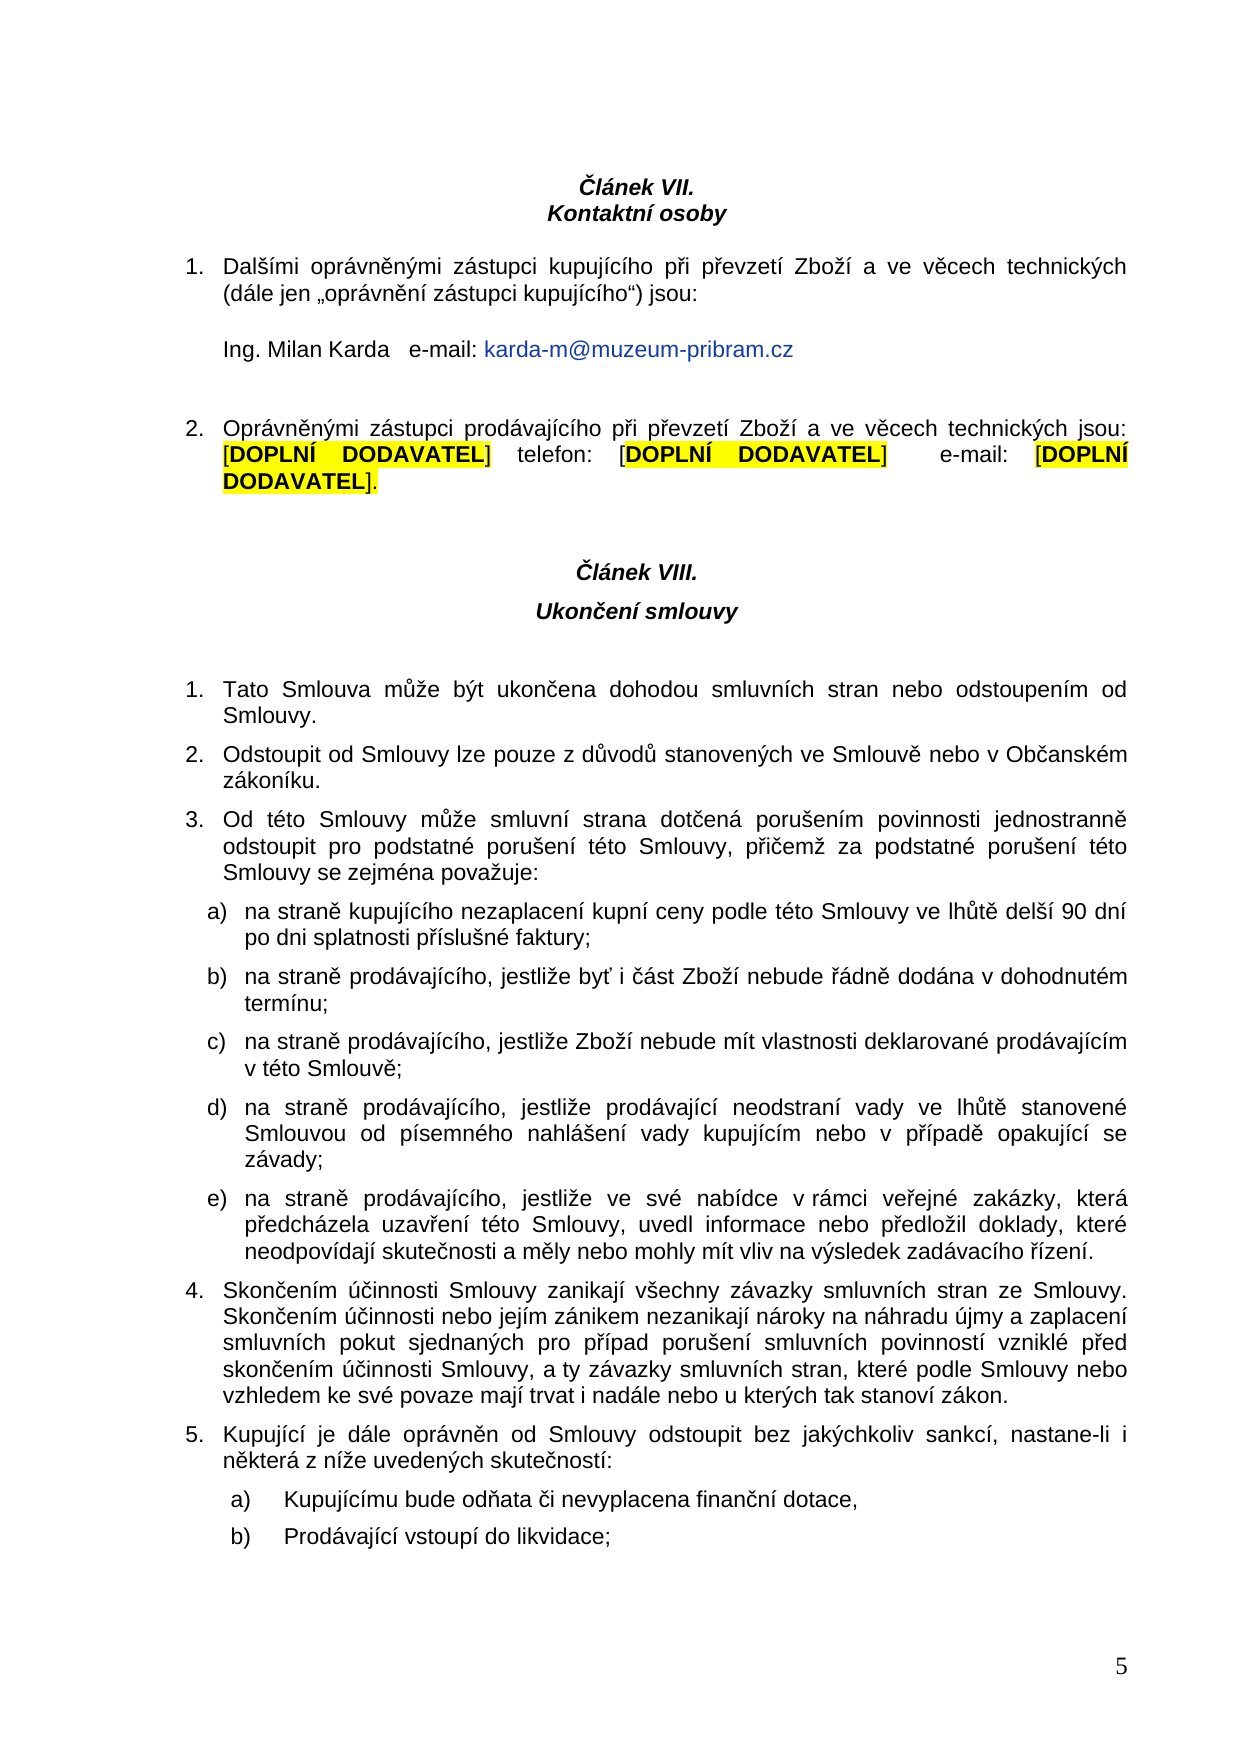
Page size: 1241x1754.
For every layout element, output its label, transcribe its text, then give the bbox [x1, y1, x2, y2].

list Dalšími oprávněnými zástupci kupujícího při převzetí Zboží a ve věcech technických (dále jen „oprávnění zástupci kupujícího“) jsou: [185, 253, 1128, 306]
list na straně prodávajícího, jestliže byť i část Zboží nebude řádně dodána v dohodnutém termínu; [207, 963, 1128, 1016]
text Ukončení smlouvy [148, 598, 1128, 624]
list Oprávněnými zástupci prodávajícího při převzetí Zboží a ve věcech technických jsou: [DOPLNÍ DODAVATEL] telefon: [DOPLNÍ DODAVATEL] e-mail: [DOPLNÍ DODAVATEL]. [185, 415, 1128, 494]
text Článek VIII. [148, 559, 1128, 586]
list Prodávající vstoupí do likvidace; [230, 1523, 1128, 1549]
list na straně prodávajícího, jestliže ve své nabídce v rámci veřejné zakázky, která předcházela uzavření této Smlouvy, uvedl informace nebo předložil doklady, které neodpovídají skutečnosti a měly nebo mohly mít vliv na výsledek zadávacího řízení. [207, 1185, 1128, 1264]
list Kupující je dále oprávněn od Smlouvy odstoupit bez jakýchkoliv sankcí, nastane-li i některá z níže uvedených skutečností: [185, 1421, 1128, 1474]
list Tato Smlouva může být ukončena dohodou smluvních stran nebo odstoupením od Smlouvy. [185, 676, 1128, 729]
list Skončením účinnosti Smlouvy zanikají všechny závazky smluvních stran ze Smlouvy. Skončením účinnosti nebo jejím zánikem nezanikají nároky na náhradu újmy a zaplacení smluvních pokut sjednaných pro případ porušení smluvních povinností vzniklé před skončením účinnosti Smlouvy, a ty závazky smluvních stran, které podle Smlouvy nebo vzhledem ke své povaze mají trvat i nadále nebo u kterých tak stanoví zákon. [185, 1277, 1128, 1408]
text Článek VII. [148, 174, 1128, 200]
text Kontaktní osoby [148, 200, 1128, 227]
subtitle Ing. Milan Karda e-mail: karda-m@muzeum-pribram.cz [223, 336, 1128, 362]
list Kupujícímu bude odňata či nevyplacena finanční dotace, [230, 1486, 1128, 1512]
list Od této Smlouvy může smluvní strana dotčená porušením povinnosti jednostranně odstoupit pro podstatné porušení této Smlouvy, přičemž za podstatné porušení této Smlouvy se zejména považuje: [185, 806, 1128, 885]
list na straně kupujícího nezaplacení kupní ceny podle této Smlouvy ve lhůtě delší 90 dní po dni splatnosti příslušné faktury; [207, 898, 1128, 951]
list Odstoupit od Smlouvy lze pouze z důvodů stanovených ve Smlouvě nebo v Občanském zákoníku. [185, 741, 1128, 794]
list na straně prodávajícího, jestliže prodávající neodstraní vady ve lhůtě stanovené Smlouvou od písemného nahlášení vady kupujícím nebo v případě opakující se závady; [207, 1093, 1128, 1173]
list na straně prodávajícího, jestliže Zboží nebude mít vlastnosti deklarované prodávajícím v této Smlouvě; [207, 1028, 1128, 1081]
